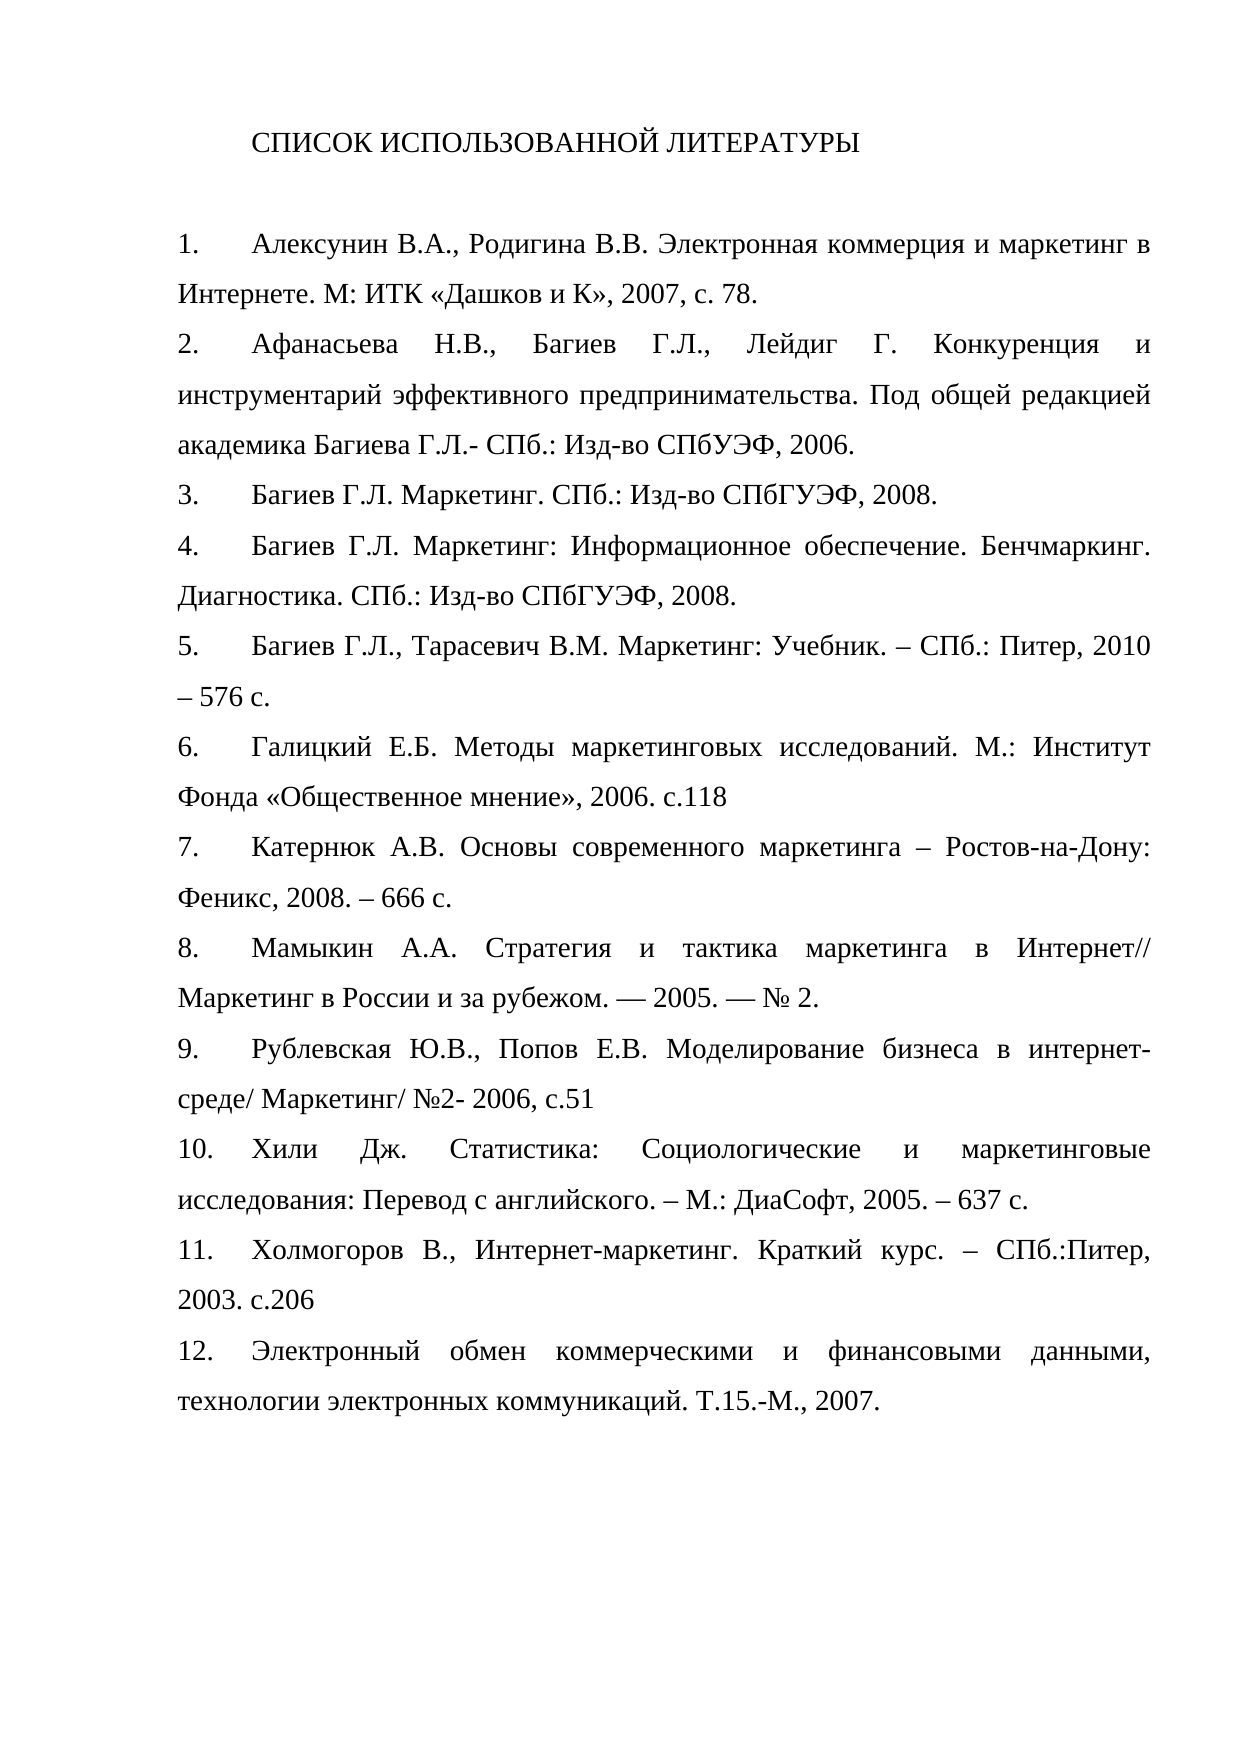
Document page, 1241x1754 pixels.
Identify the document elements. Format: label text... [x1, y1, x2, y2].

list Хили Дж. Статистика: Социологические и маркетинговые исследования: Перевод с английского. – М.: ДиаСофт, 2005. – 637 с. [177, 1131, 1152, 1215]
list Электронный обмен коммерческими и финансовыми данными, технологии электронных коммуникаций. Т.15.-М., 2007. [177, 1333, 1152, 1417]
list Афанасьева Н.В., Багиев Г.Л., Лейдиг Г. Конкуренция и инструментарий эффективного предпринимательства. Под общей редакцией академика Багиева Г.Л.- СПб.: Изд-во СПбУЭФ, 2006. [177, 326, 1152, 461]
list Холмогоров В., Интернет-маркетинг. Краткий курс. – СПб.:Питер, 2003. с.206 [177, 1232, 1152, 1316]
list Багиев Г.Л., Тарасевич В.М. Маркетинг: Учебник. – СПб.: Питер, 2010 – 576 с. [177, 628, 1152, 712]
list Мамыкин А.А. Стратегия и тактика маркетинга в Интернет// Маркетинг в России и за рубежом. — 2005. — № 2. [177, 930, 1152, 1014]
list Галицкий Е.Б. Методы маркетинговых исследований. М.: Институт Фонда «Общественное мнение», 2006. с.118 [177, 729, 1152, 813]
text Список использованной литературы [177, 125, 1152, 159]
list Алексунин В.А., Родигина В.В. Электронная коммерция и маркетинг в Интернете. М: ИТК «Дашков и К», 2007, с. 78. [177, 226, 1152, 310]
list Рублевская Ю.В., Попов Е.В. Моделирование бизнеса в интернет-среде/ Маркетинг/ №2- 2006, с.51 [177, 1031, 1152, 1115]
list Катернюк А.В. Основы современного маркетинга – Ростов-на-Дону: Феникс, 2008. – 666 с. [177, 829, 1152, 913]
list Багиев Г.Л. Маркетинг: Информационное обеспечение. Бенчмаркинг. Диагностика. СПб.: Изд-во СПбГУЭФ, 2008. [177, 528, 1152, 612]
list Багиев Г.Л. Маркетинг. СПб.: Изд-во СПбГУЭФ, 2008. [177, 477, 1152, 511]
